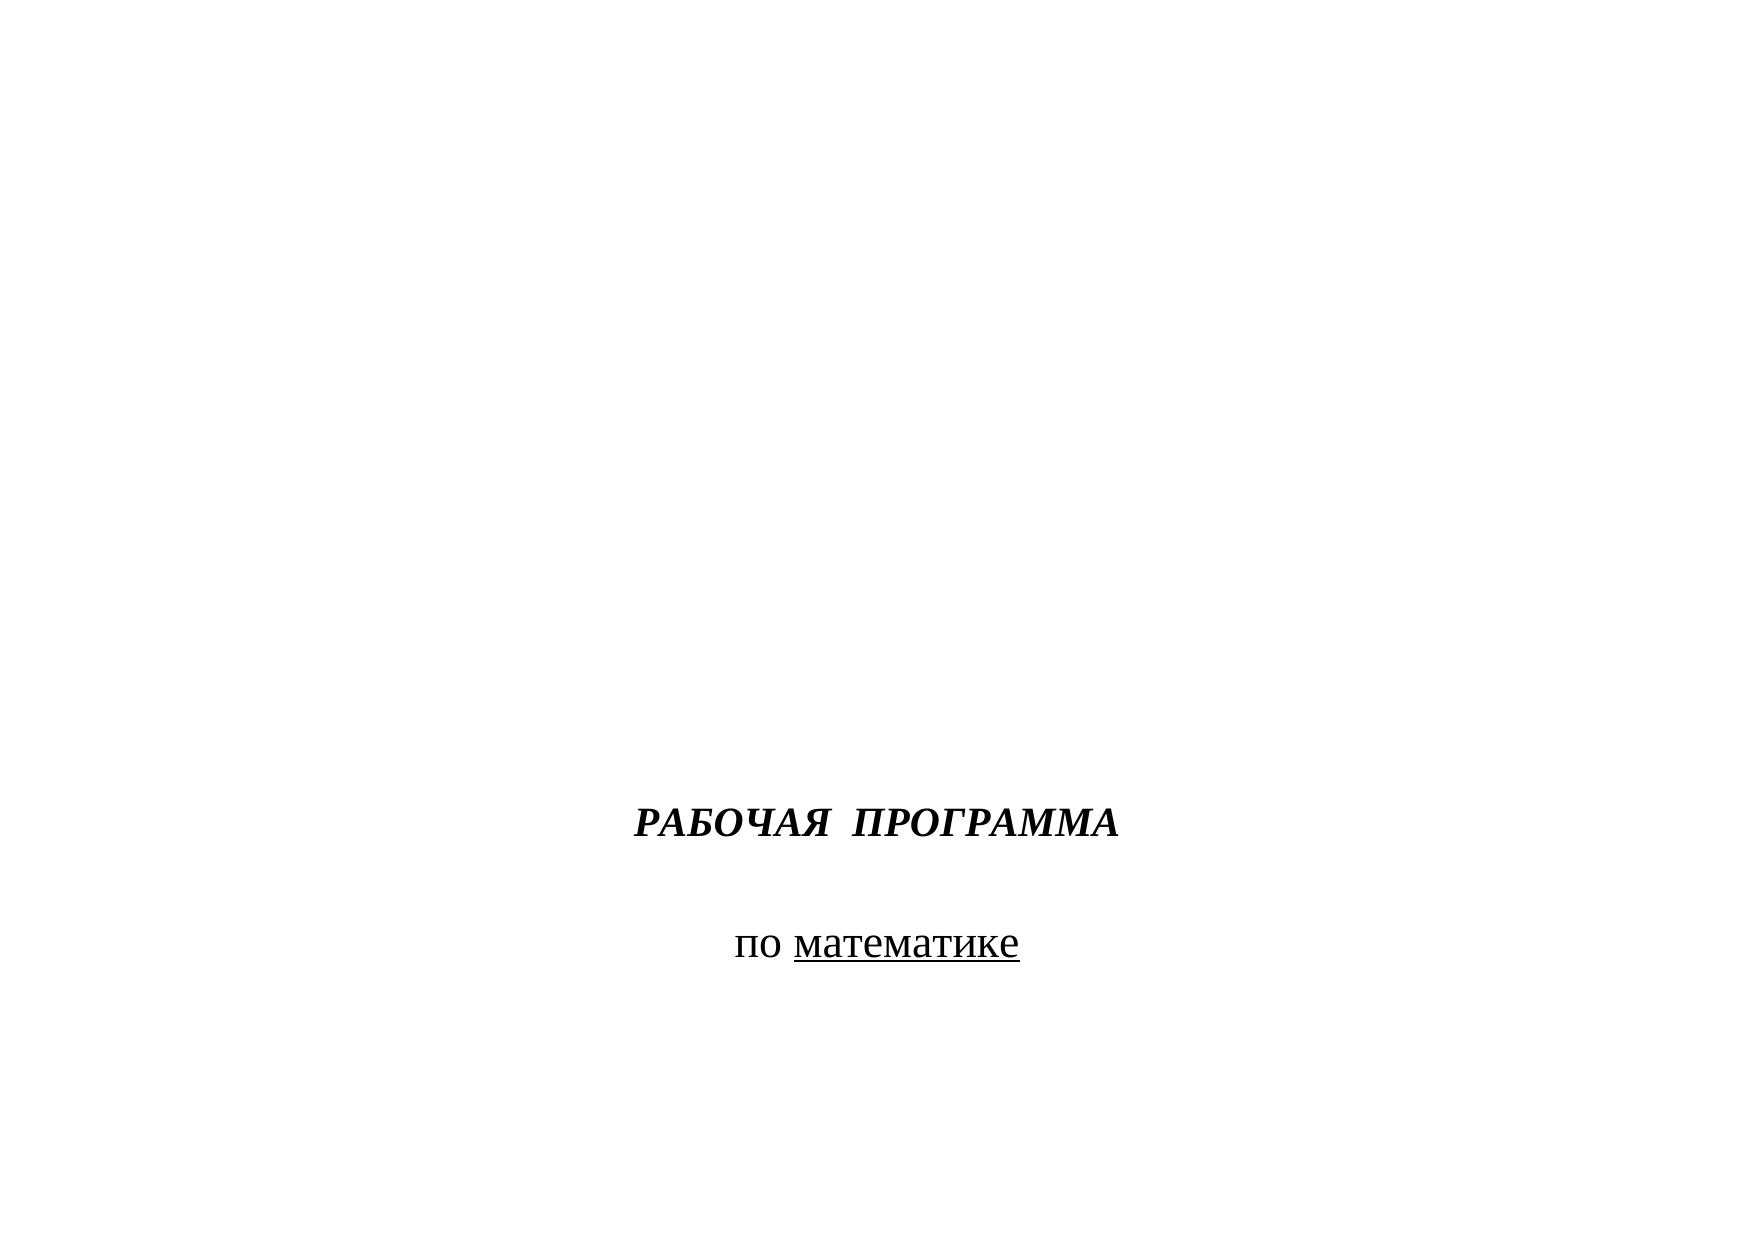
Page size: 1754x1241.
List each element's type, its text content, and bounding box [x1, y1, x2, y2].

text РАБОЧАЯ ПРОГРАММА [118, 798, 1636, 846]
text по математике [118, 914, 1636, 967]
